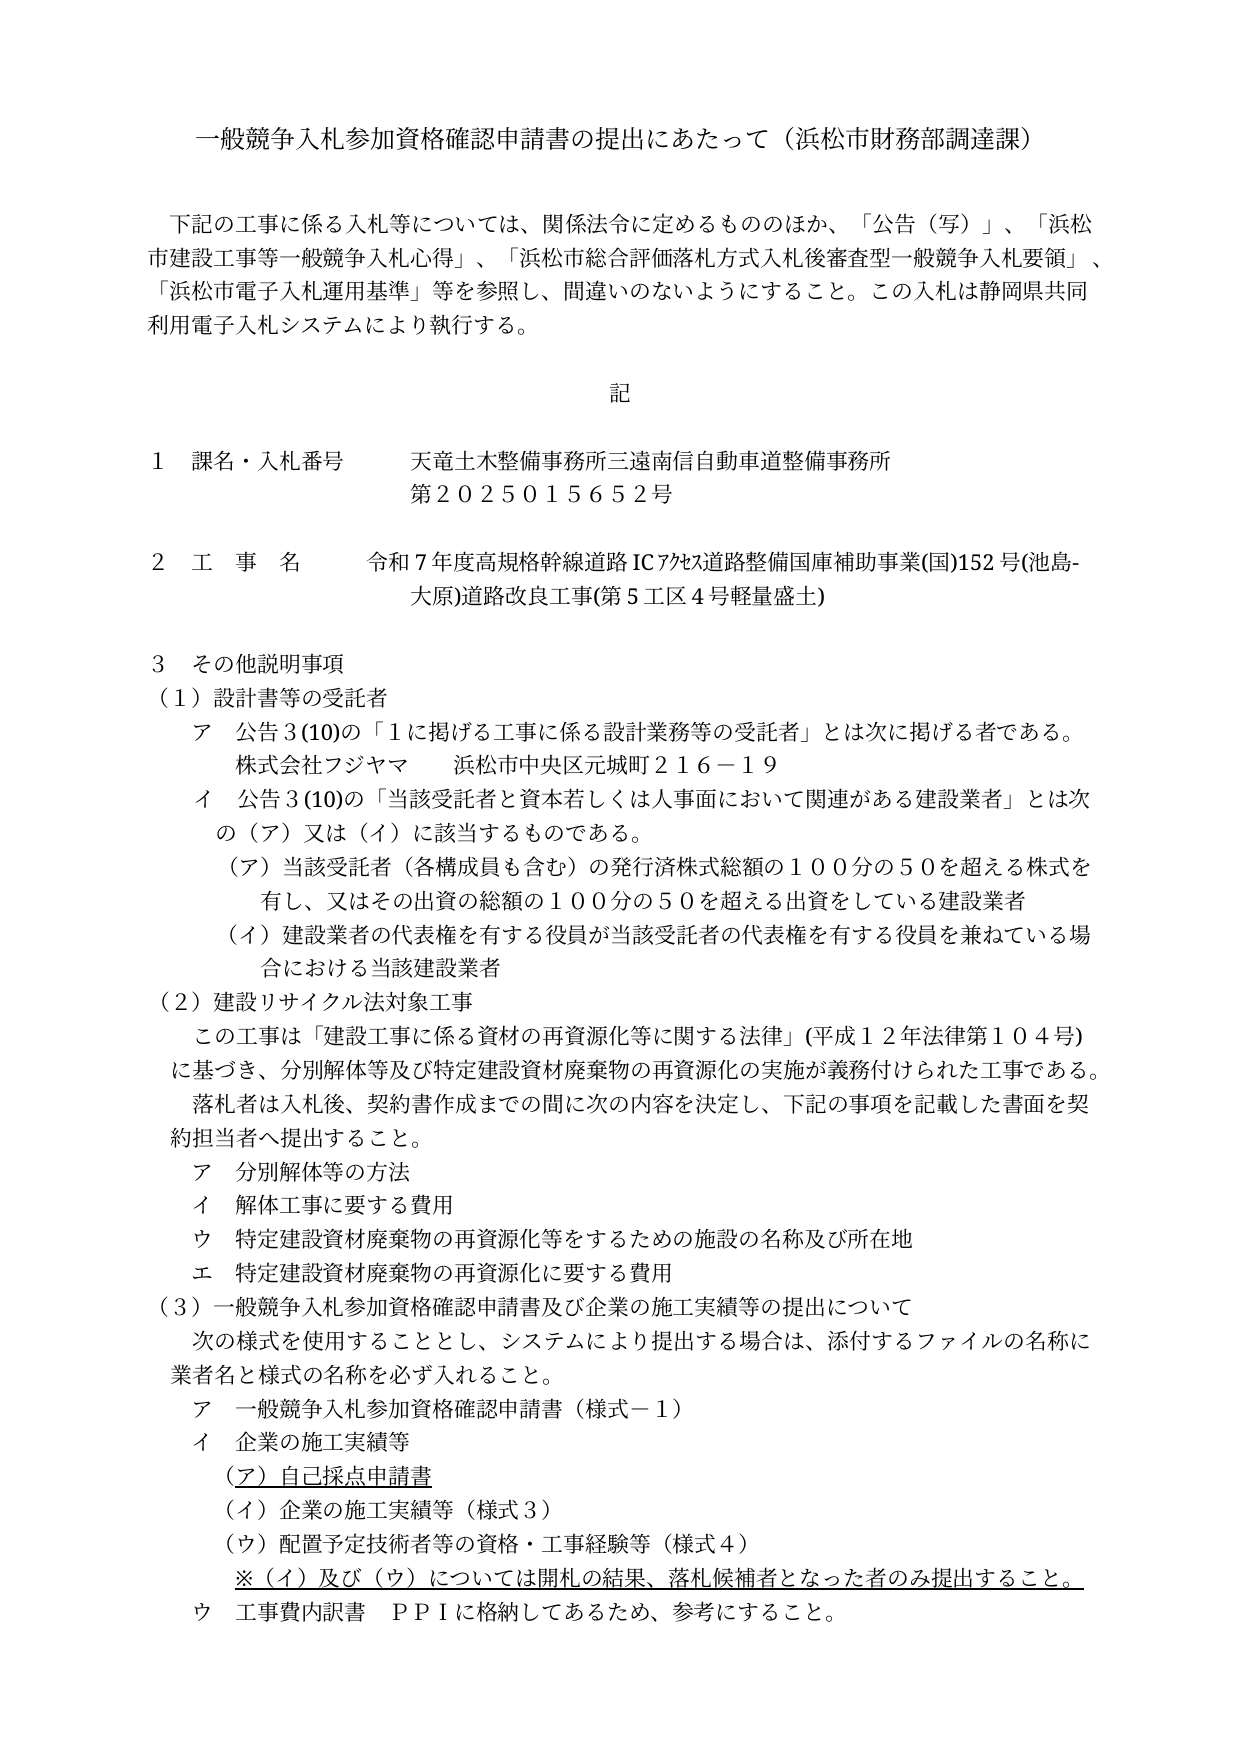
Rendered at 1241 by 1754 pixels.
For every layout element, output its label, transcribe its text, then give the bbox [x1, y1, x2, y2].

text （イ）企業の施工実績等（様式３） [148, 1492, 1092, 1526]
text （イ）建設業者の代表権を有する役員が当該受託者の代表権を有する役員を兼ねている場合における当該建設業者 [217, 917, 1092, 984]
text （ア）当該受託者（各構成員も含む）の発行済株式総額の１００分の５０を超える株式を有し、又はその出資の総額の１００分の５０を超える出資をしている建設業者 [217, 849, 1092, 917]
text ウ 特定建設資材廃棄物の再資源化等をするための施設の名称及び所在地 [148, 1221, 1092, 1255]
text 記 [148, 375, 1092, 409]
text （３）一般競争入札参加資格確認申請書及び企業の施工実績等の提出について [148, 1289, 1092, 1323]
text この工事は「建設工事に係る資材の再資源化等に関する法律」(平成１２年法律第１０４号)に基づき、分別解体等及び特定建設資材廃棄物の再資源化の実施が義務付けられた工事である。 [171, 1018, 1092, 1086]
text イ 解体工事に要する費用 [148, 1187, 1092, 1221]
text （１）設計書等の受託者 [148, 680, 1092, 713]
text ア 一般競争入札参加資格確認申請書（様式－１） [148, 1391, 1092, 1424]
text ア 分別解体等の方法 [148, 1154, 1092, 1187]
text （２）建設リサイクル法対象工事 [148, 984, 1092, 1018]
text 株式会社フジヤマ 浜松市中央区元城町２１６－１９ [148, 747, 1092, 781]
text ３ その他説明事項 [148, 646, 1092, 680]
text ウ 工事費内訳書 ＰＰＩに格納してあるため、参考にすること。 [148, 1594, 1092, 1628]
text 次の様式を使用することとし、システムにより提出する場合は、添付するファイルの名称に業者名と様式の名称を必ず入れること。 [171, 1323, 1092, 1391]
text エ 特定建設資材廃棄物の再資源化に要する費用 [148, 1255, 1092, 1289]
text イ 企業の施工実績等 [148, 1424, 1092, 1458]
text 下記の工事に係る入札等については、関係法令に定めるもののほか、「公告（写）」、「浜松市建設工事等一般競争入札心得」、「浜松市総合評価落札方式入札後審査型一般競争入札要領」、「浜松市電子入札運用基準」等を参照し、間違いのないようにすること。この入札は静岡県共同利用電子入札システムにより執行する。 [148, 206, 1092, 341]
text １ 課名・入札番号 天竜土木整備事務所三遠南信自動車道整備事務所 [148, 443, 1092, 477]
text （ア）自己採点申請書 [148, 1458, 1092, 1492]
text ア 公告３(10)の「１に掲げる工事に係る設計業務等の受託者」とは次に掲げる者である。 [191, 713, 1092, 747]
text イ 公告３(10)の「当該受託者と資本若しくは人事面において関連がある建設業者」とは次の（ア）又は（イ）に該当するものである。 [194, 781, 1092, 849]
text 一般競争入札参加資格確認申請書の提出にあたって（浜松市財務部調達課） [148, 104, 1092, 172]
text ２ 工事名 令和7年度高規格幹線道路ICｱｸｾｽ道路整備国庫補助事業(国)152号(池島-大原)道路改良工事(第5工区4号軽量盛土) [148, 544, 1092, 612]
text 落札者は入札後、契約書作成までの間に次の内容を決定し、下記の事項を記載した書面を契約担当者へ提出すること。 [171, 1086, 1092, 1154]
text （ウ）配置予定技術者等の資格・工事経験等（様式４） [148, 1526, 1092, 1560]
text ※（イ）及び（ウ）については開札の結果、落札候補者となった者のみ提出すること。 [148, 1560, 1092, 1594]
text 第２０２５０１５６５２号 [148, 477, 1092, 510]
